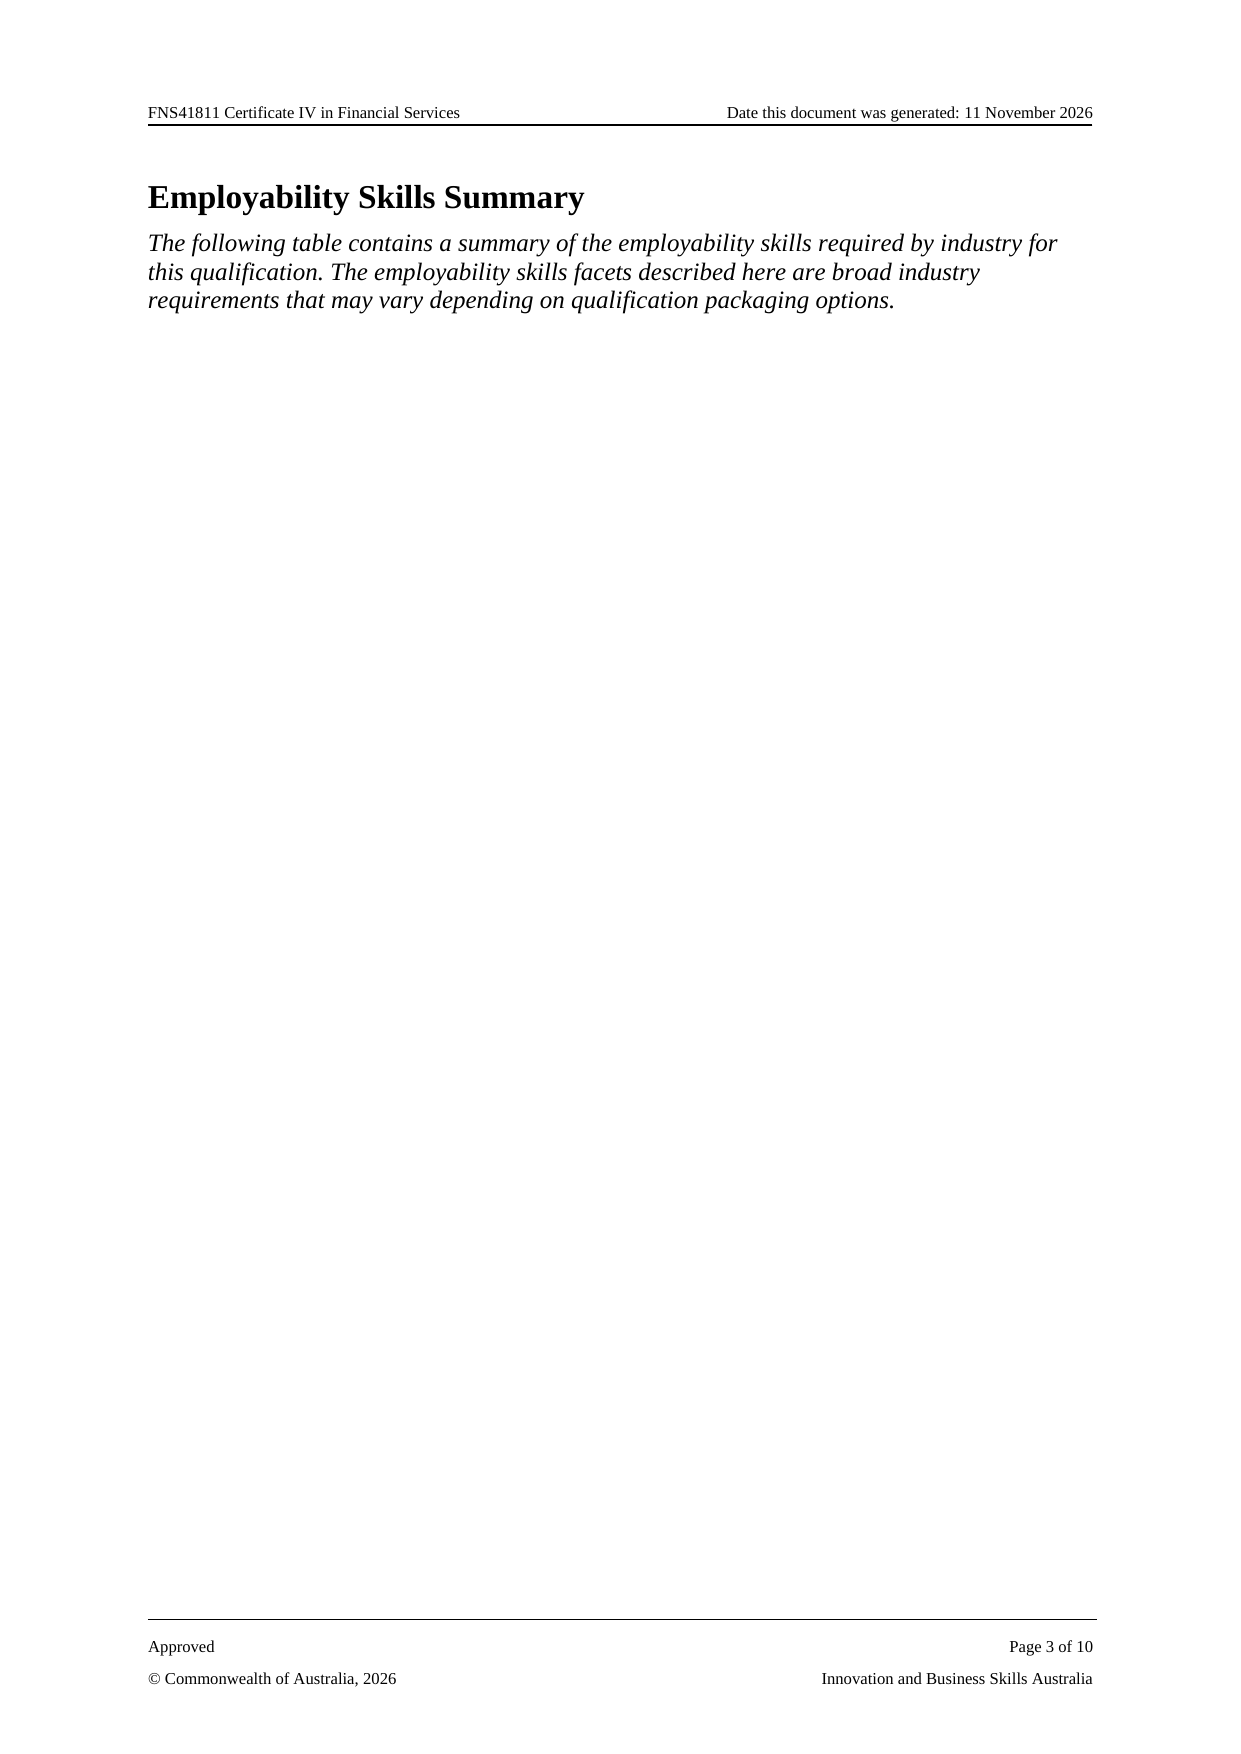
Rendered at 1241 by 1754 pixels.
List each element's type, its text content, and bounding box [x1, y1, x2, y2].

text The following table contains a summary of the employability skills required by industry for this qualification. The employability skills facets described here are broad industry requirements that may vary depending on qualification packaging options. [148, 228, 1092, 314]
subtitle Employability Skills Summary [148, 177, 1092, 215]
